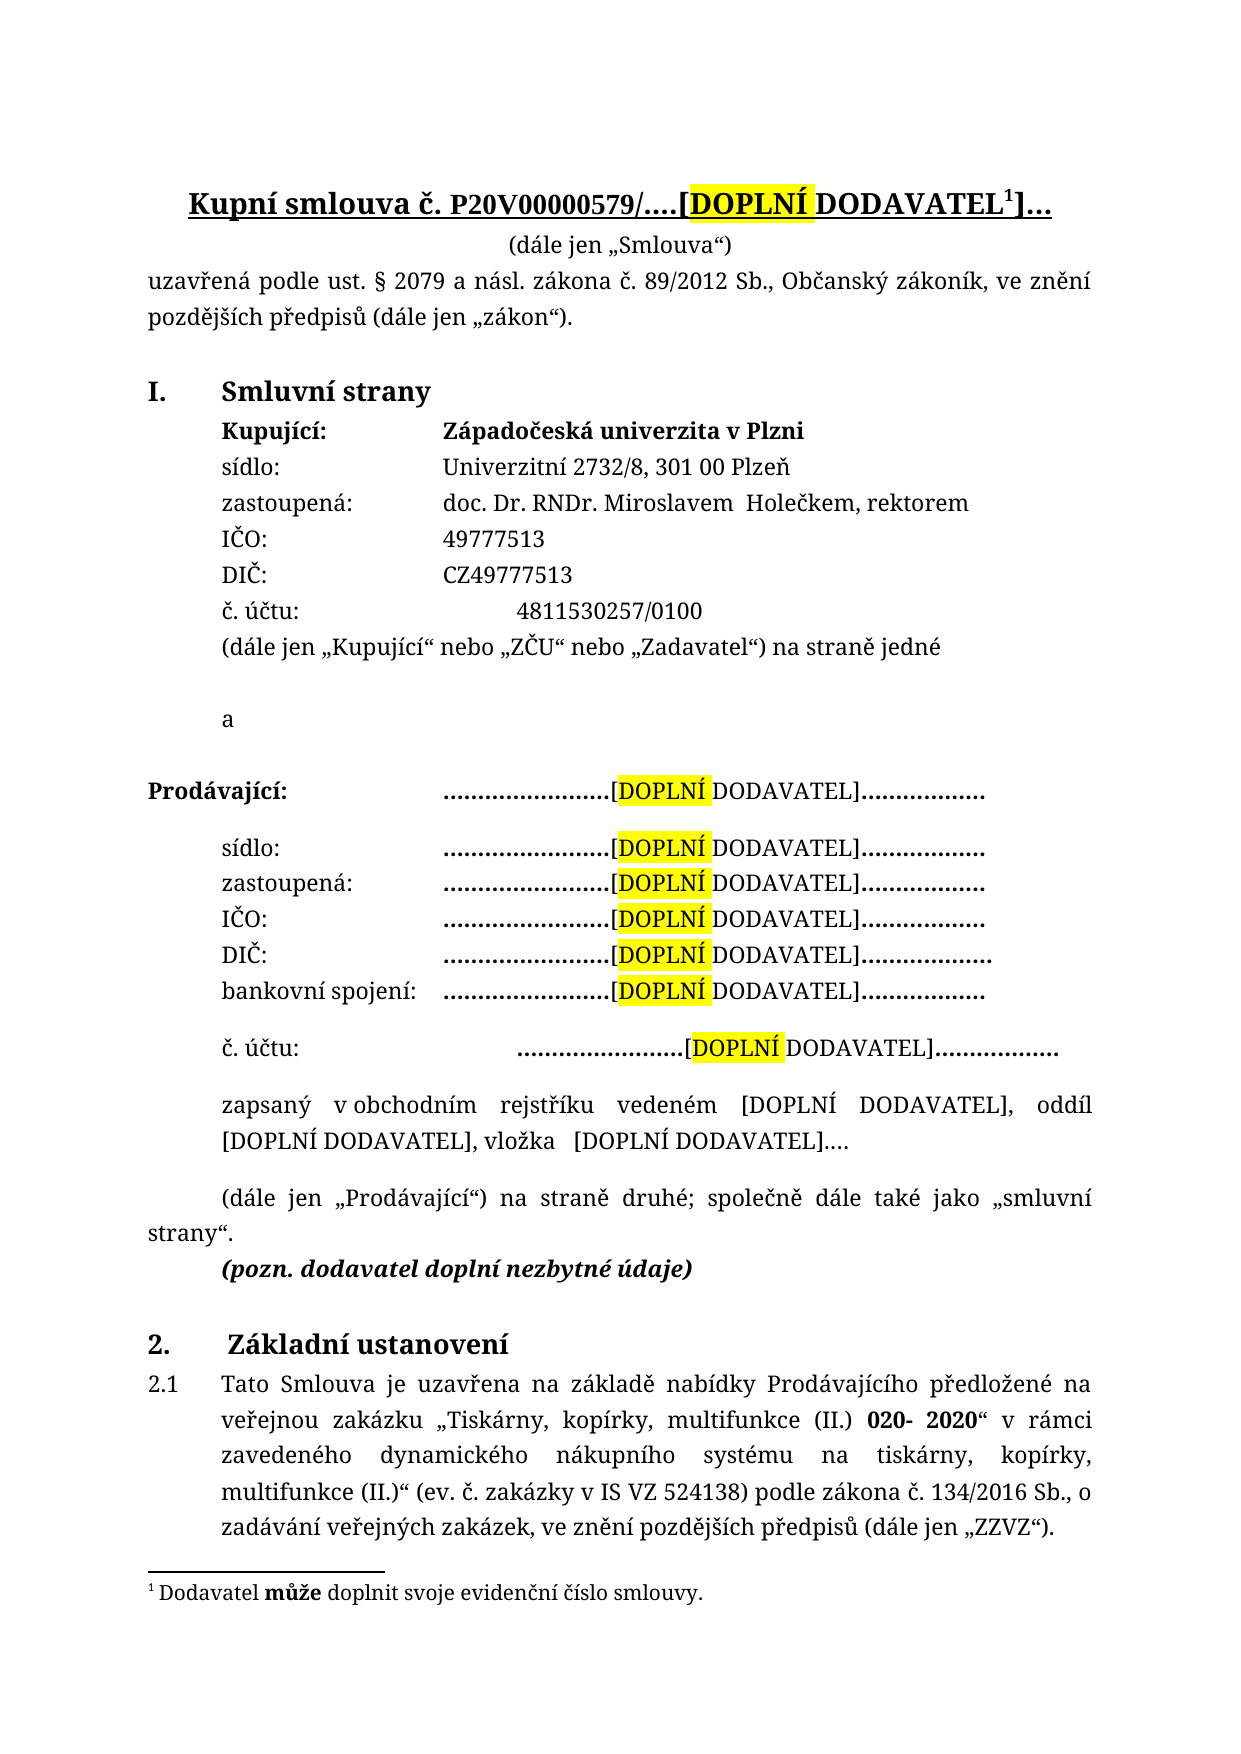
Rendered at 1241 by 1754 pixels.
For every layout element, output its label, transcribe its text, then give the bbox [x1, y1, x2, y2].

text sídlo: Univerzitní 2732/8, 301 00 Plzeň [221, 451, 1093, 482]
text a [221, 703, 1093, 734]
text (dále jen „Prodávající“) na straně druhé; společně dále také jako „smluvní strany“. [148, 1181, 1093, 1249]
text č. účtu: 4811530257/0100 [221, 595, 1093, 626]
text bankovní spojení: ……………………[DOPLNÍ DODAVATEL]……………… [148, 975, 618, 1006]
text zastoupená: doc. Dr. RNDr. Miroslavem Holečkem, rektorem [221, 487, 1093, 518]
text Prodávající: ……………………[DOPLNÍ DODAVATEL]……………… [148, 775, 618, 806]
text Prodávající: ……………………[DOPLNÍ DODAVATEL]……………… [712, 775, 1093, 806]
text sídlo: ……………………[DOPLNÍ DODAVATEL]……………… [712, 831, 1093, 863]
text Kupující: Západočeská univerzita v Plzni [221, 415, 1093, 447]
text č. účtu: ……………………[DOPLNÍ DODAVATEL]……………… [221, 1032, 692, 1063]
text uzavřená podle ust. § 2079 a násl. zákona č. 89/2012 Sb., Občanský zákoník, ve znění pozdějších předpisů (dále jen „zákon“). [148, 265, 1093, 332]
text Kupní smlouva č. P20V00000579/....[DOPLNÍ DODAVATEL]… [148, 183, 1093, 223]
text 2.1 Tato Smlouva je uzavřena na základě nabídky Prodávajícího předložené na veřejnou zakázku „Tiskárny, kopírky, multifunkce (II.) 020- 2020“ v rámci zavedeného dynamického nákupního systému na tiskárny, kopírky, multifunkce (II.)“ (ev. č. zakázky v IS VZ 524138) podle zákona č. 134/2016 Sb., o zadávání veřejných zakázek, ve znění pozdějších předpisů (dále jen „ZZVZ“). [148, 1368, 1093, 1543]
text (pozn. dodavatel doplní nezbytné údaje) [148, 1253, 1093, 1284]
text (dále jen „Kupující“ nebo „ZČU“ nebo „Zadavatel“) na straně jedné [221, 631, 1093, 662]
text sídlo: ……………………[DOPLNÍ DODAVATEL]……………… [221, 831, 618, 863]
text IČO: ……………………[DOPLNÍ DODAVATEL]……………… [712, 903, 1093, 934]
text č. účtu: ……………………[DOPLNÍ DODAVATEL]……………… [785, 1032, 1093, 1063]
text zastoupená: ……………………[DOPLNÍ DODAVATEL]……………… [221, 867, 1093, 899]
text 2. Základní ustanovení [148, 1325, 1093, 1362]
text DIČ: ……………………[DOPLNÍ DODAVATEL]………………. [221, 939, 618, 971]
text zapsaný v obchodním rejstříku vedeném [DOPLNÍ DODAVATEL], oddíl [DOPLNÍ DODAVATEL], vložka [DOPLNÍ DODAVATEL].… [221, 1089, 1093, 1156]
text (dále jen „Smlouva“) [148, 229, 1093, 260]
text I. Smluvní strany [148, 373, 1093, 410]
text IČO: 49777513 [221, 523, 1093, 554]
text DIČ: ……………………[DOPLNÍ DODAVATEL]………………. [712, 939, 1093, 971]
text bankovní spojení: ……………………[DOPLNÍ DODAVATEL]……………… [712, 975, 1093, 1006]
text IČO: ……………………[DOPLNÍ DODAVATEL]……………… [221, 903, 618, 934]
text DIČ: CZ49777513 [221, 559, 1093, 590]
